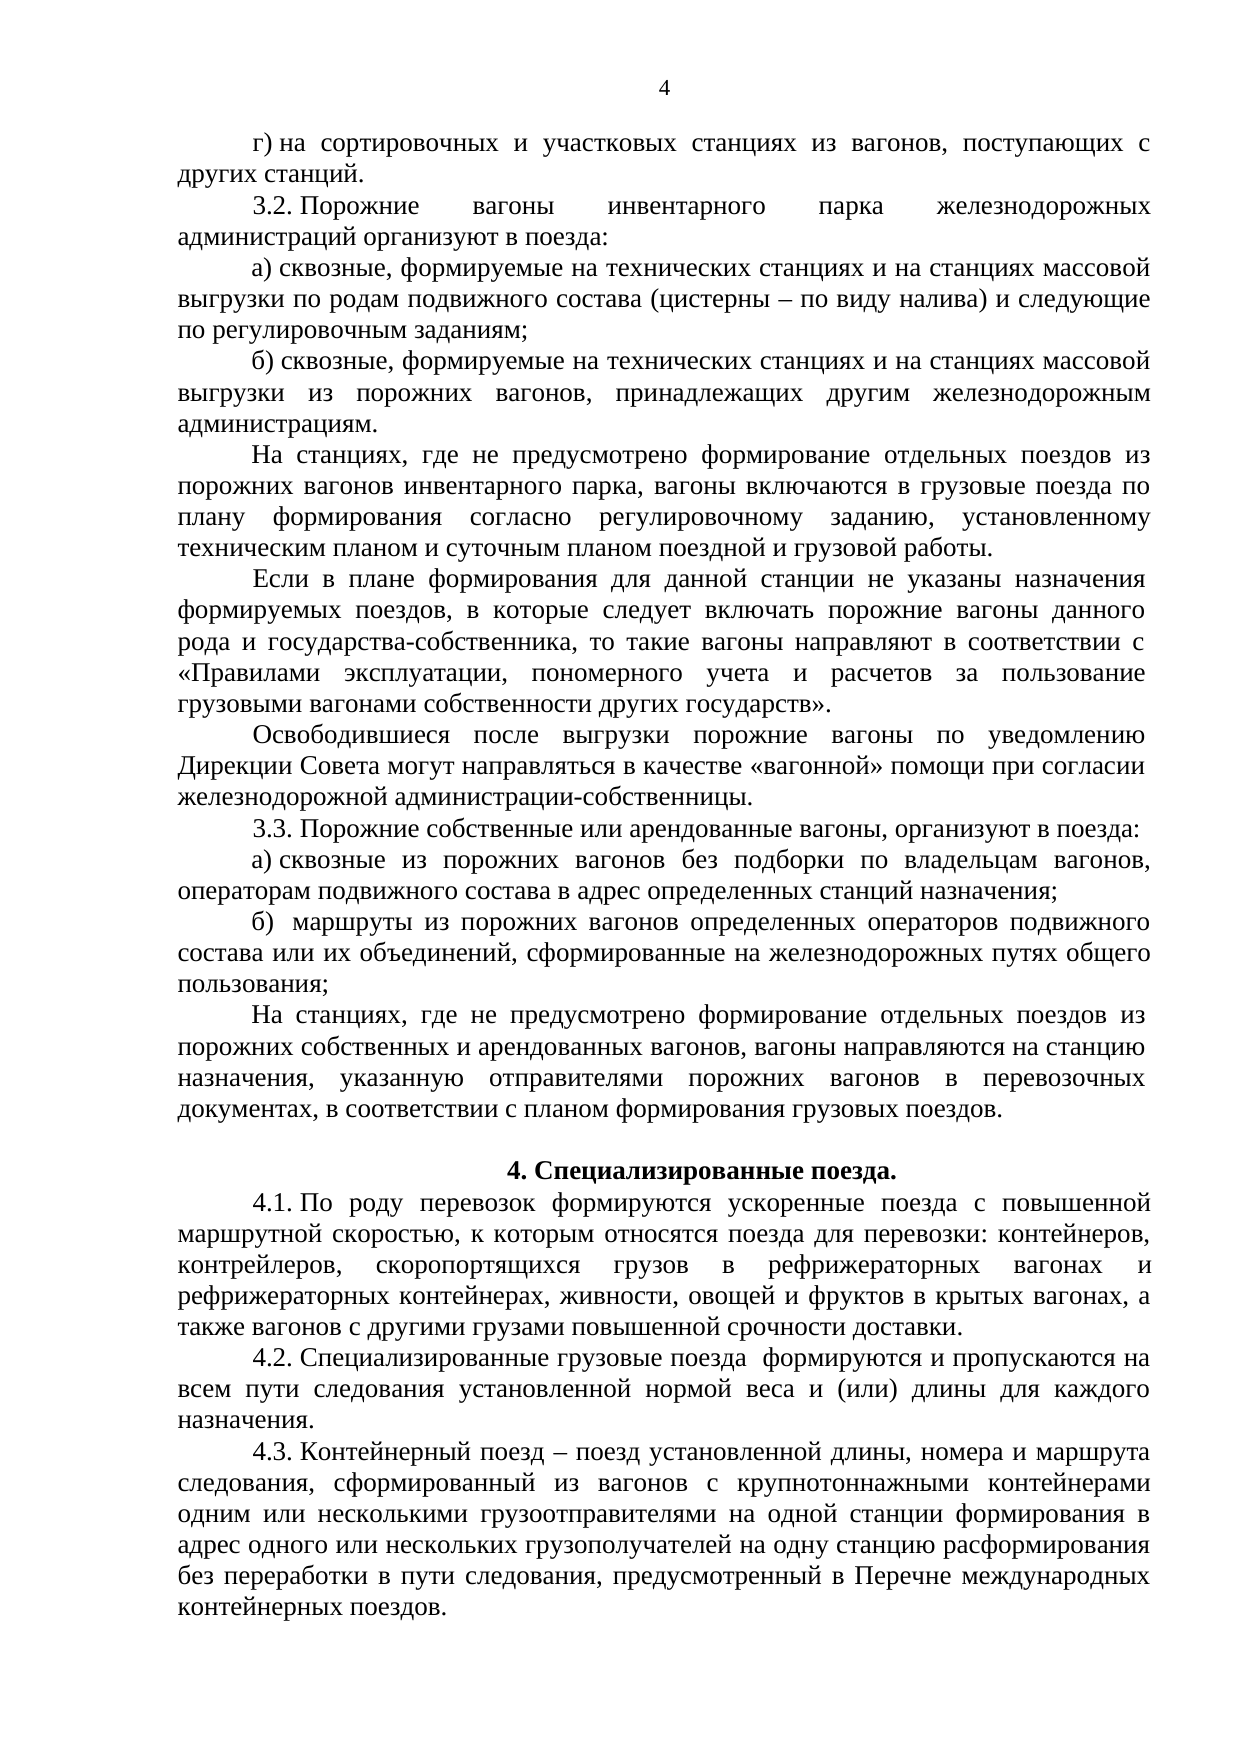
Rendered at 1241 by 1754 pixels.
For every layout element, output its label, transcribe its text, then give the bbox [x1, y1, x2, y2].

text Если в плане формирования для данной станции не указаны назначения формируемых поездов, в которые следует включать порожние вагоны данного рода и государства-собственника, то такие вагоны направляют в соответствии с «Правилами эксплуатации, пономерного учета и расчетов за пользование грузовыми вагонами собственности других государств». [177, 562, 1146, 718]
text г) на сортировочных и участковых станциях из вагонов, поступающих с других станций. [177, 126, 1152, 189]
text 4.3. Контейнерный поезд – поезд установленной длины, номера и маршрута следования, сформированный из вагонов с крупнотоннажными контейнерами одним или несколькими грузоотправителями на одной станции формирования в адрес одного или нескольких грузополучателей на одну станцию расформирования без переработки в пути следования, предусмотренный в Перечне международных контейнерных поездов. [177, 1435, 1152, 1622]
text 3.3. Порожние собственные или арендованные вагоны, организуют в поезда: [177, 812, 1152, 843]
text б) маршруты из порожних вагонов определенных операторов подвижного состава или их объединений, сформированные на железнодорожных путях общего пользования; [177, 905, 1152, 998]
text а) сквозные, формируемые на технических станциях и на станциях массовой выгрузки по родам подвижного состава (цистерны – по виду налива) и следующие по регулировочным заданиям; [177, 251, 1152, 344]
text 3.2. Порожние вагоны инвентарного парка железнодорожных администраций организуют в поезда: [177, 189, 1152, 251]
text 4. Специализированные поезда. [177, 1154, 1152, 1186]
text а) сквозные из порожних вагонов без подборки по владельцам вагонов, операторам подвижного состава в адрес определенных станций назначения; [177, 843, 1152, 905]
text 4.2. Специализированные грузовые поезда формируются и пропускаются на всем пути следования установленной нормой веса и (или) длины для каждого назначения. [177, 1341, 1152, 1435]
text На станциях, где не предусмотрено формирование отдельных поездов из порожних вагонов инвентарного парка, вагоны включаются в грузовые поезда по плану формирования согласно регулировочному заданию, установленному техническим планом и суточным планом поездной и грузовой работы. [177, 438, 1152, 562]
text На станциях, где не предусмотрено формирование отдельных поездов из порожних собственных и арендованных вагонов, вагоны направляются на станцию назначения, указанную отправителями порожних вагонов в перевозочных документах, в соответствии с планом формирования грузовых поездов. [177, 998, 1146, 1123]
text б) сквозные, формируемые на технических станциях и на станциях массовой выгрузки из порожних вагонов, принадлежащих другим железнодорожным администрациям. [177, 344, 1152, 438]
text Освободившиеся после выгрузки порожние вагоны по уведомлению Дирекции Совета могут направляться в качестве «вагонной» помощи при согласии железнодорожной администрации-собственницы. [177, 718, 1146, 812]
text 4.1. По роду перевозок формируются ускоренные поезда с повышенной маршрутной скоростью, к которым относятся поезда для перевозки: контейнеров, контрейлеров, скоропортящихся грузов в рефрижераторных вагонах и рефрижераторных контейнерах, живности, овощей и фруктов в крытых вагонах, а также вагонов с другими грузами повышенной срочности доставки. [177, 1186, 1152, 1341]
